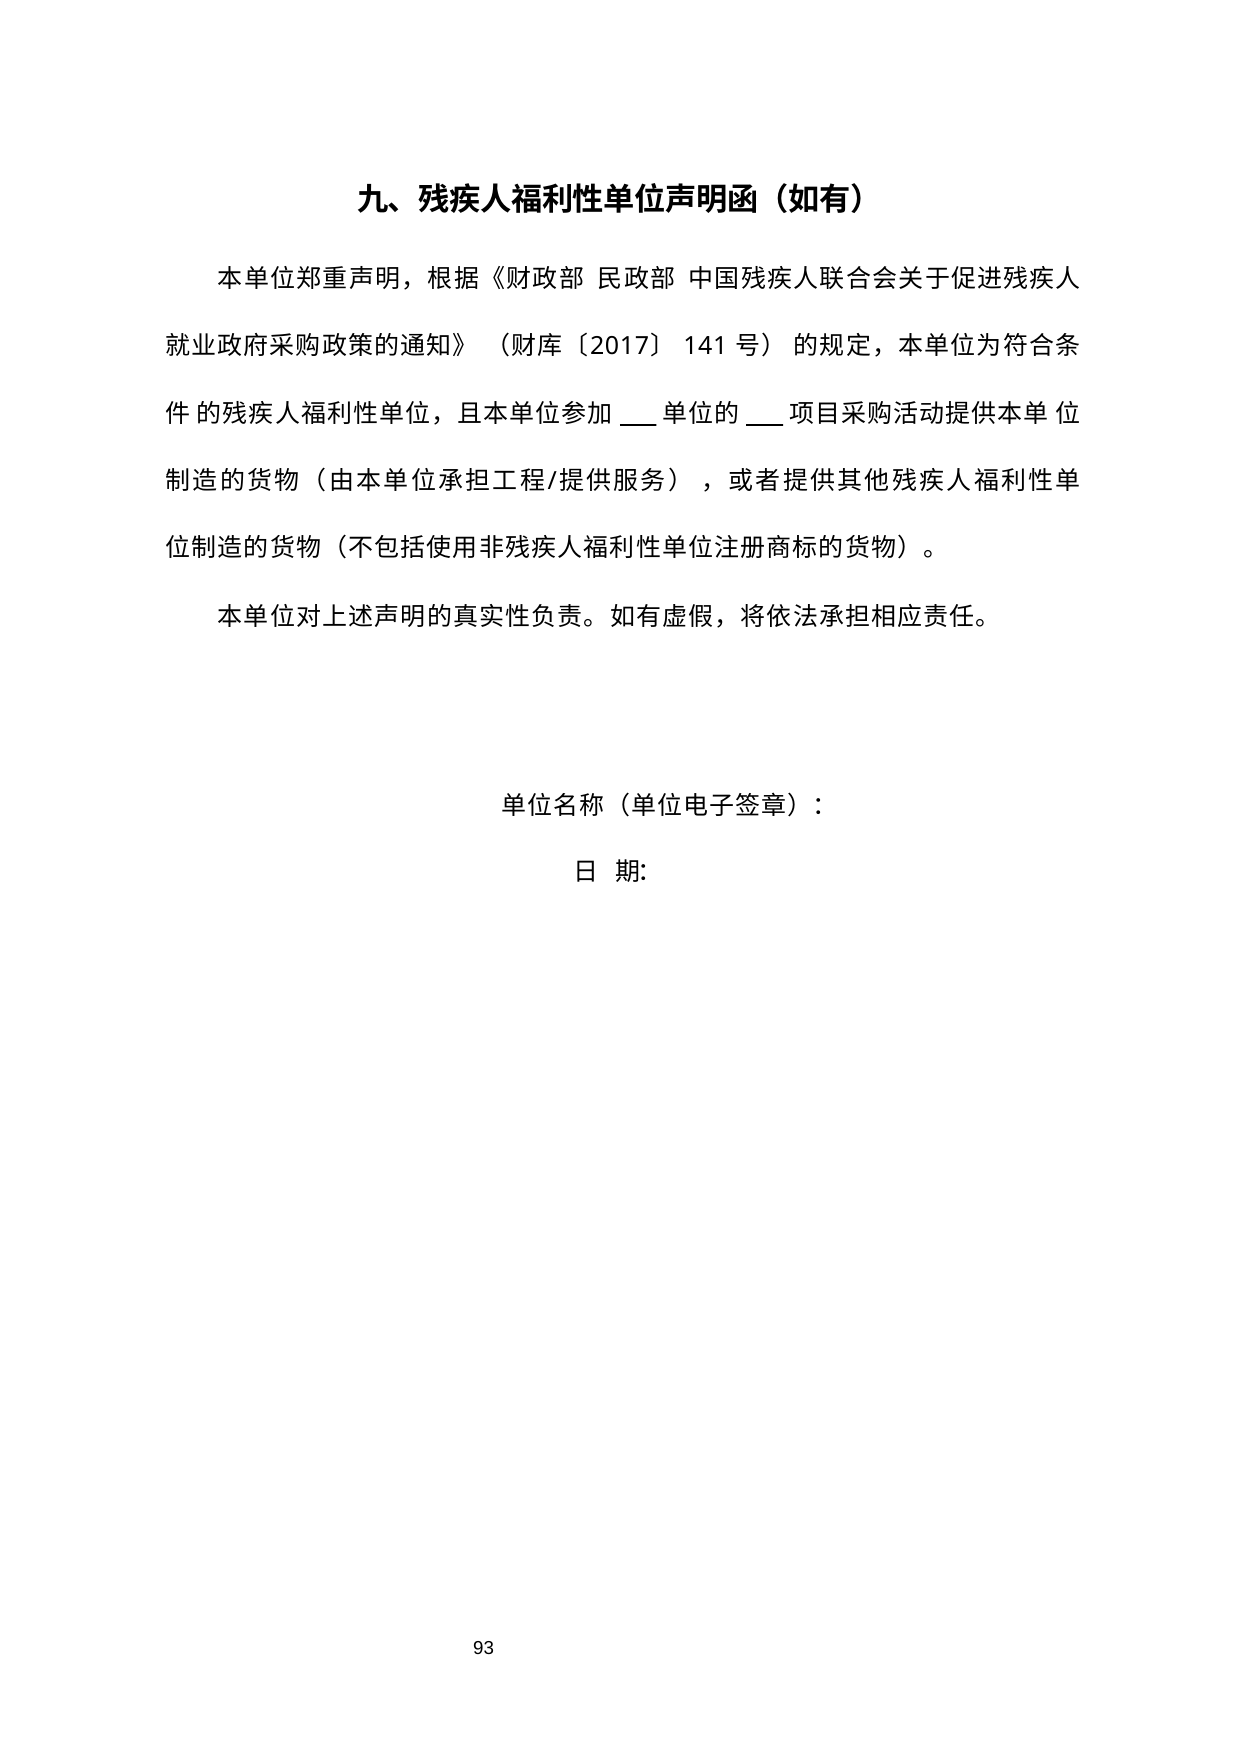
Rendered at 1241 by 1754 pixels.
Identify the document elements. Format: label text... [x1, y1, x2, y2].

text 单位名称（单位电子签章）： 日 期： [502, 786, 834, 888]
text 本单位郑重声明，根据《财政部 民政部 中国残疾人联合会关于促进残疾人 就业政府采购政策的通知》 （财库〔2017〕 141 号） 的规定，本单位为符合条件 的残疾人福利性单位，且本单位参加 单位的 项目采购活动提供本单 位制造的货物（由本单位承担工程/提供服务） ，或者提供其他残疾人福利性单 位制造的货物（不包括使用非残疾人福利性单位注册商标的货物）。 [165, 258, 1081, 564]
text 本单位对上述声明的真实性负责。如有虚假，将依法承担相应责任。 [218, 599, 1081, 632]
text 九、残疾人福利性单位声明函（如有） [357, 177, 1081, 218]
